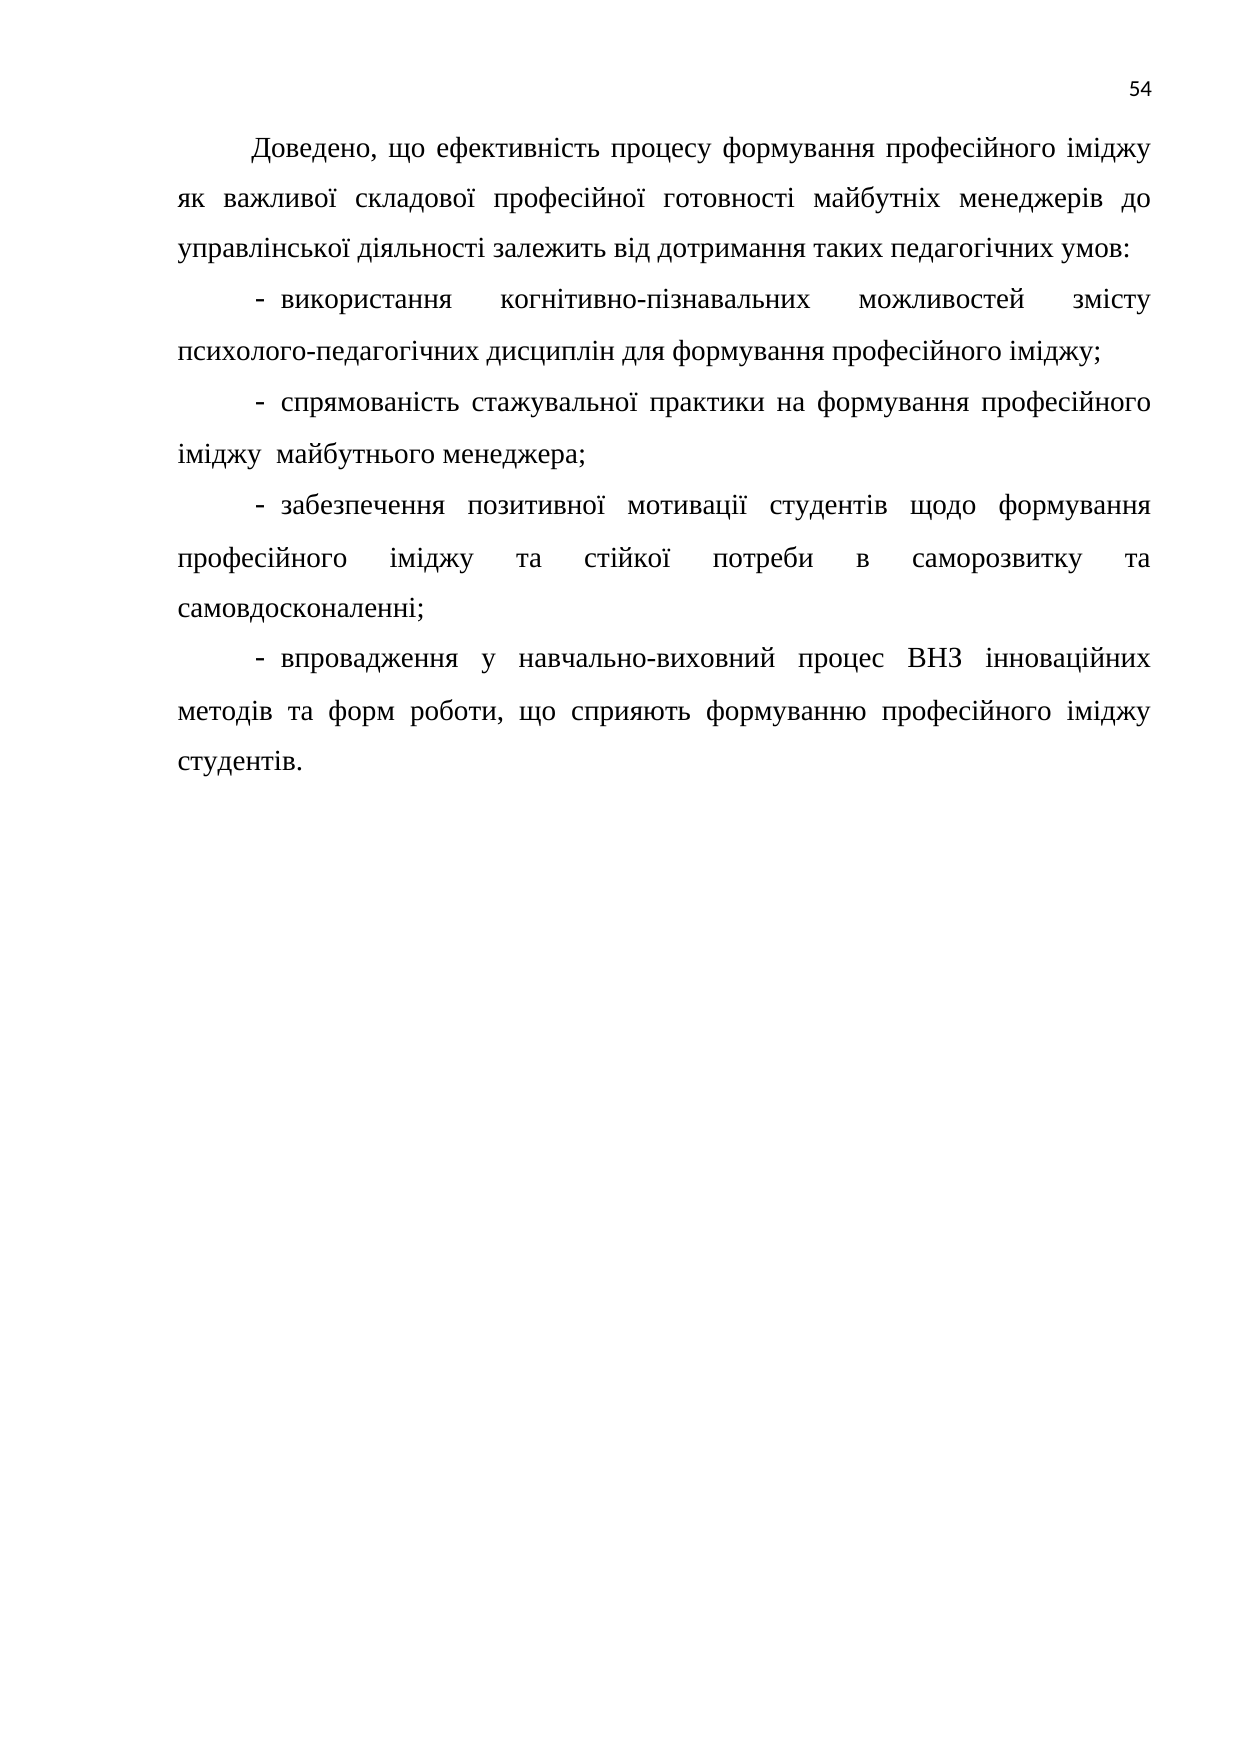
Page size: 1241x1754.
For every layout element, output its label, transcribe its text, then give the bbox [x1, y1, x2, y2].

text Доведено, що ефективність процесу формування професійного іміджу як важливої складової професійної готовності майбутніх менеджерів до управлінської діяльності залежить від дотримання таких педагогічних умов: [177, 130, 1152, 264]
list забезпечення позитивної мотивації студентів щодо формування професійного іміджу та стійкої потреби в саморозвитку та самовдосконаленні; [177, 487, 1152, 624]
list використання когнітивно-пізнавальних можливостей змісту психолого-педагогічних дисциплін для формування професійного іміджу; [177, 281, 1152, 367]
list впровадження у навчально-виховний процес ВНЗ інноваційних методів та форм роботи, що сприяють формуванню професійного іміджу студентів. [177, 640, 1152, 777]
list спрямованість стажувальної практики на формування професійного іміджу майбутнього менеджера; [177, 384, 1152, 470]
